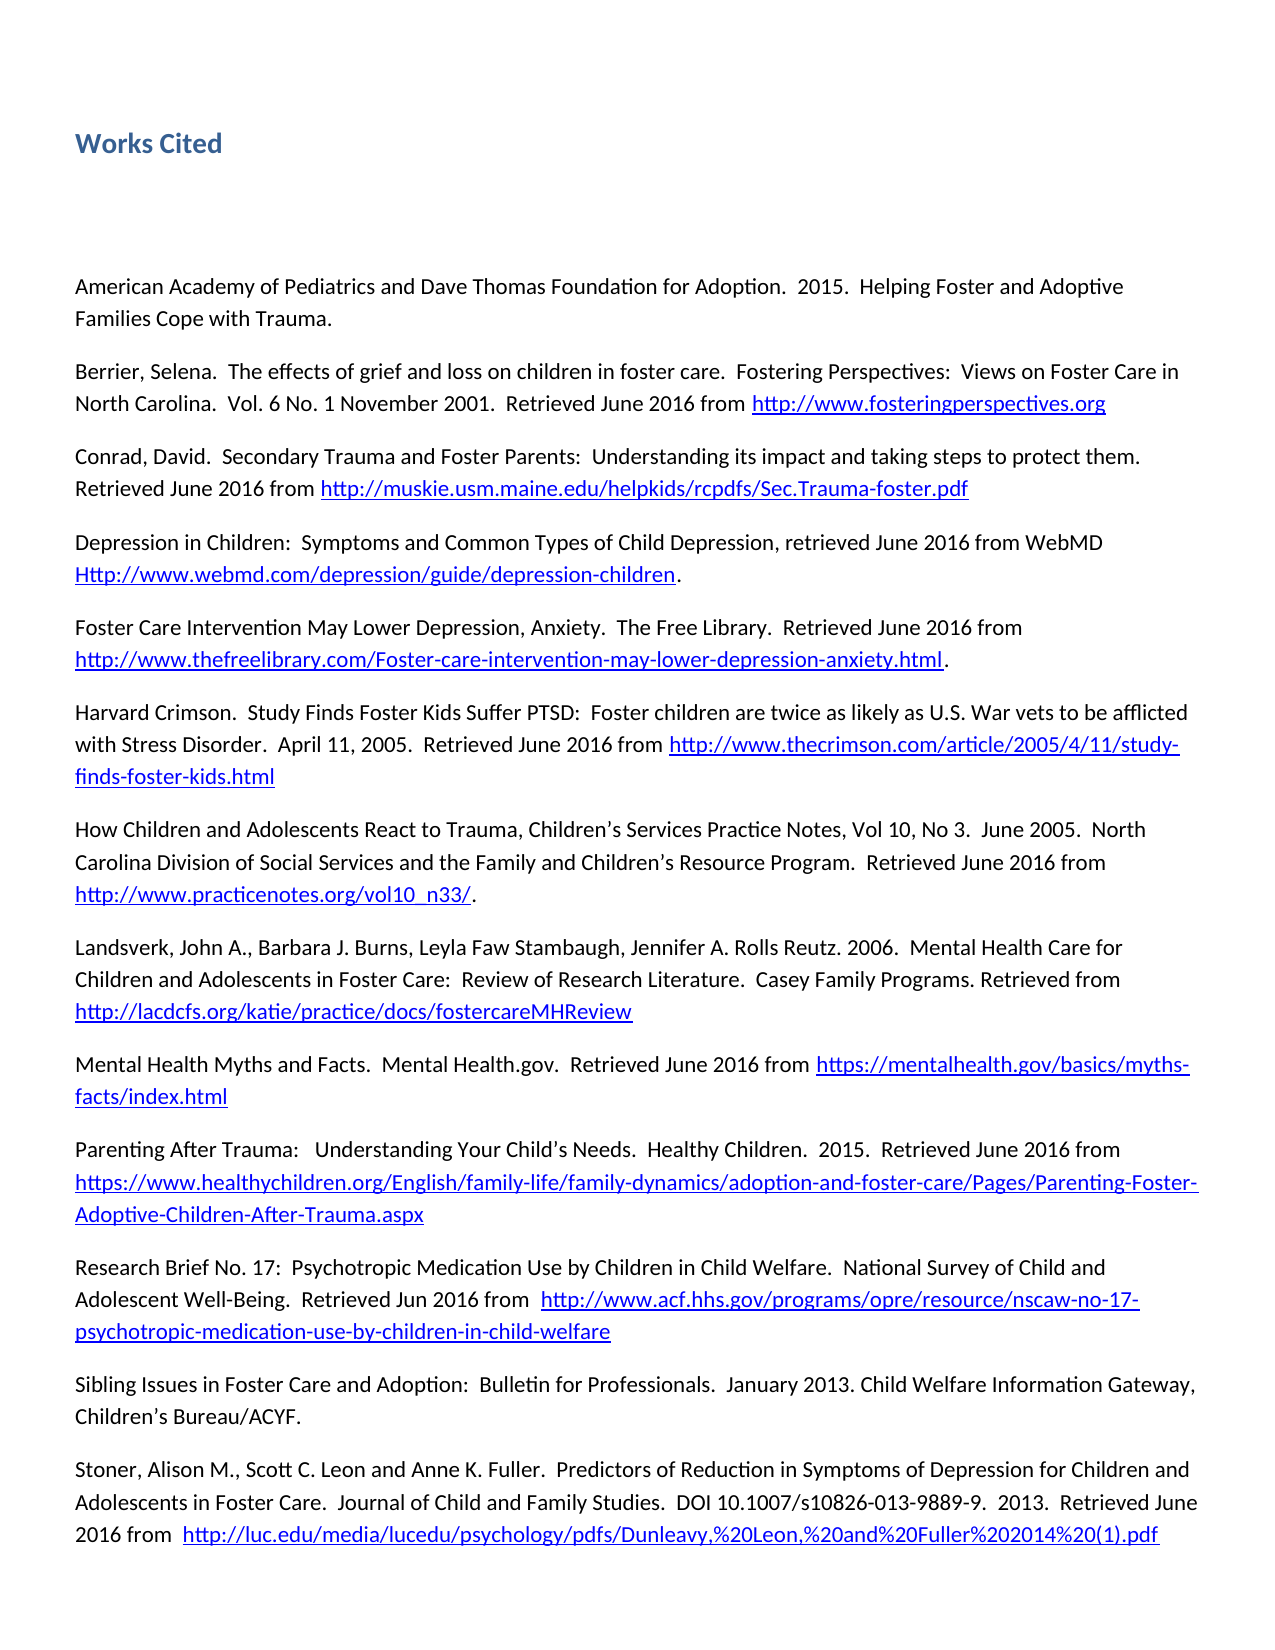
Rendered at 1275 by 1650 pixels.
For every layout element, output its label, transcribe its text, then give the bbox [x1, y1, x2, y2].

text Harvard Crimson. Study Finds Foster Kids Suffer PTSD: Foster children are twice as likely as U.S. War vets to be afflicted with Stress Disorder. April 11, 2005. Retrieved June 2016 from http://www.thecrimson.com/article/2005/4/11/study-finds-foster-kids.html [75, 698, 1200, 790]
text Stoner, Alison M., Scott C. Leon and Anne K. Fuller. Predictors of Reduction in Symptoms of Depression for Children and Adolescents in Foster Care. Journal of Child and Family Studies. DOI 10.1007/s10826-013-9889-9. 2013. Retrieved June 2016 from http://luc.edu/media/lucedu/psychology/pdfs/Dunleavy,%20Leon,%20and%20Fuller%202014%20(1).pdf [75, 1455, 1200, 1548]
text Mental Health Myths and Facts. Mental Health.gov. Retrieved June 2016 from https://mentalhealth.gov/basics/myths-facts/index.html [75, 1050, 1200, 1110]
text Landsverk, John A., Barbara J. Burns, Leyla Faw Stambaugh, Jennifer A. Rolls Reutz. 2006. Mental Health Care for Children and Adolescents in Foster Care: Review of Research Literature. Casey Family Programs. Retrieved from http://lacdcfs.org/katie/practice/docs/fostercareMHReview [75, 933, 1200, 1025]
subtitle Works Cited [75, 125, 1200, 161]
text Depression in Children: Symptoms and Common Types of Child Depression, retrieved June 2016 from WebMD Http://www.webmd.com/depression/guide/depression-children. [75, 528, 1200, 588]
text How Children and Adolescents React to Trauma, Children’s Services Practice Notes, Vol 10, No 3. June 2005. North Carolina Division of Social Services and the Family and Children’s Resource Program. Retrieved June 2016 from http://www.practicenotes.org/vol10_n33/. [75, 815, 1200, 908]
text American Academy of Pediatrics and Dave Thomas Foundation for Adoption. 2015. Helping Foster and Adoptive Families Cope with Trauma. [75, 272, 1200, 332]
text Parenting After Trauma: Understanding Your Child’s Needs. Healthy Children. 2015. Retrieved June 2016 from https://www.healthychildren.org/English/family-life/family-dynamics/adoption-and-foster-care/Pages/Parenting-Foster-Adoptive-Children-After-Trauma.aspx [75, 1135, 1200, 1228]
text Berrier, Selena. The effects of grief and loss on children in foster care. Fostering Perspectives: Views on Foster Care in North Carolina. Vol. 6 No. 1 November 2001. Retrieved June 2016 from http://www.fosteringperspectives.org [75, 357, 1200, 417]
text Conrad, David. Secondary Trauma and Foster Parents: Understanding its impact and taking steps to protect them. Retrieved June 2016 from http://muskie.usm.maine.edu/helpkids/rcpdfs/Sec.Trauma-foster.pdf [75, 442, 1200, 503]
text Foster Care Intervention May Lower Depression, Anxiety. The Free Library. Retrieved June 2016 from http://www.thefreelibrary.com/Foster-care-intervention-may-lower-depression-anxiety.html. [75, 613, 1200, 673]
text Sibling Issues in Foster Care and Adoption: Bulletin for Professionals. January 2013. Child Welfare Information Gateway, Children’s Bureau/ACYF. [75, 1370, 1200, 1430]
text Research Brief No. 17: Psychotropic Medication Use by Children in Child Welfare. National Survey of Child and Adolescent Well-Being. Retrieved Jun 2016 from http://www.acf.hhs.gov/programs/opre/resource/nscaw-no-17-psychotropic-medication-use-by-children-in-child-welfare [75, 1253, 1200, 1345]
